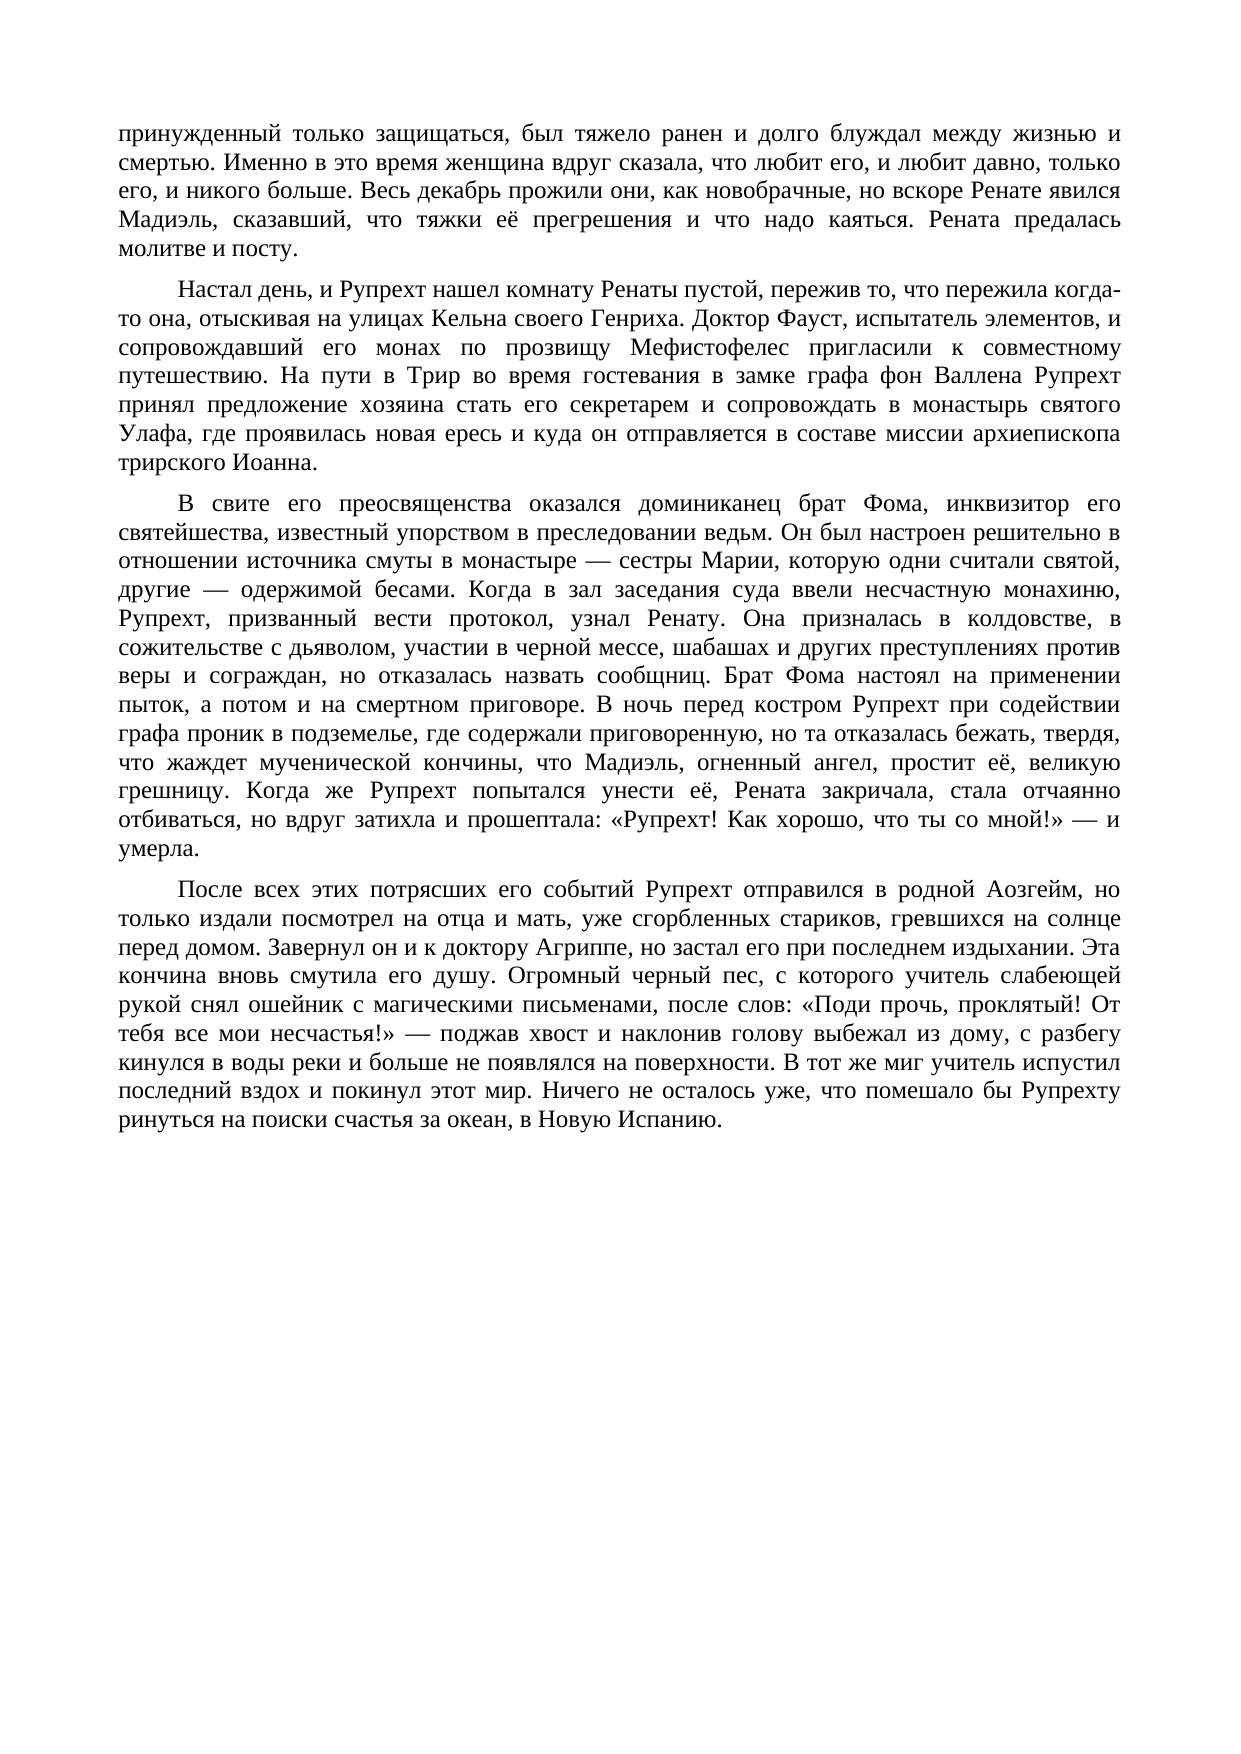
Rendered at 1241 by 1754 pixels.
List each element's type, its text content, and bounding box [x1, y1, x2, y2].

text Настал день, и Рупрехт нашел комнату Ренаты пустой, пережив то, что пережила когда-то она, отыскивая на улицах Кельна своего Генриха. Доктор Фауст, испытатель элементов, и сопровождавший его монах по прозвищу Мефистофелес пригласили к совместному путешествию. На пути в Трир во время гостевания в замке графа фон Валлена Рупрехт принял предложение хозяина стать его секретарем и сопровождать в монастырь святого Улафа, где проявилась новая ересь и куда он отправляется в составе миссии архиепископа трирского Иоанна. [118, 274, 1122, 476]
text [118, 118, 1122, 262]
text После всех этих потрясших его событий Рупрехт отправился в родной Аозгейм, но только издали посмотрел на отца и мать, уже сгорбленных стариков, гревшихся на солнце перед домом. Завернул он и к доктору Агриппе, но застал его при последнем издыхании. Эта кончина вновь смутила его душу. Огромный черный пес, с которого учитель слабеющей рукой снял ошейник с магическими письменами, после слов: «Поди прочь, проклятый! От тебя все мои несчастья!» — поджав хвост и наклонив голову выбежал из дому, с разбегу кинулся в воды реки и больше не появлялся на поверхности. В тот же миг учитель испустил последний вздох и покинул этот мир. Ничего не осталось уже, что помешало бы Рупрехту ринуться на поиски счастья за океан, в Новую Испанию. [118, 874, 1122, 1133]
text В свите его преосвященства оказался доминиканец брат Фома, инквизитор его святейшества, известный упорством в преследовании ведьм. Он был настроен решительно в отношении источника смуты в монастыре — сестры Марии, которую одни считали святой, другие — одержимой бесами. Когда в зал заседания суда ввели несчастную монахиню, Рупрехт, призванный вести протокол, узнал Ренату. Она призналась в колдовстве, в сожительстве с дьяволом, участии в черной мессе, шабашах и других преступлениях против веры и сограждан, но отказалась назвать сообщниц. Брат Фома настоял на применении пыток, а потом и на смертном приговоре. В ночь перед костром Рупрехт при содействии графа проник в подземелье, где содержали приговоренную, но та отказалась бежать, твердя, что жаждет мученической кончины, что Мадиэль, огненный ангел, простит её, великую грешницу. Когда же Рупрехт попытался унести её, Рената закричала, стала отчаянно отбиваться, но вдруг затихла и прошептала: «Рупрехт! Как хорошо, что ты со мной!» — и умерла. [118, 488, 1122, 862]
